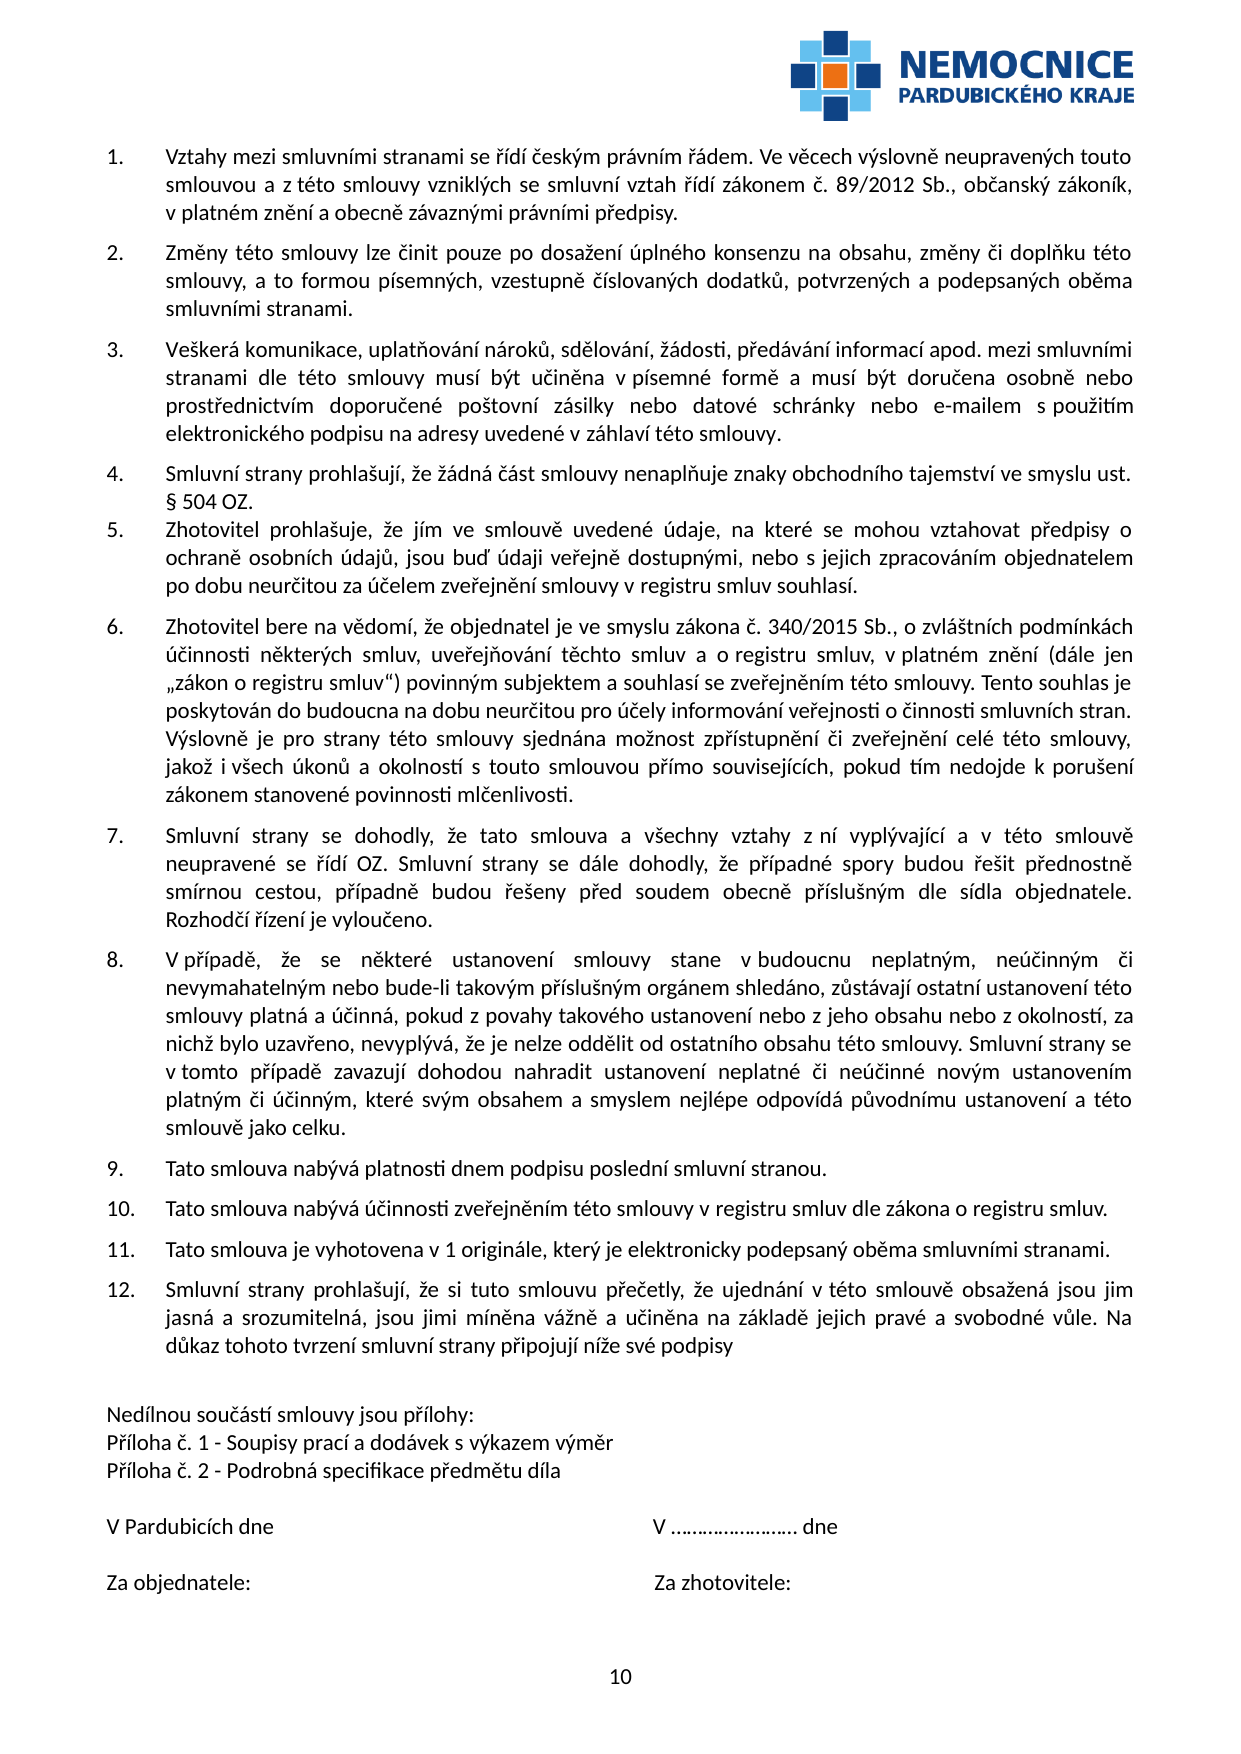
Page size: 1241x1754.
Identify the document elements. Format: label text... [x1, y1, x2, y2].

subtitle 10. Tato smlouva nabývá účinnosti zveřejněním této smlouvy v registru smluv dle zákona o registru smluv. [106, 1194, 1134, 1222]
text Za objednatele: Za zhotovitele: [106, 1568, 1134, 1596]
subtitle 12. Smluvní strany prohlašují, že si tuto smlouvu přečetly, že ujednání v této smlouvě obsažená jsou jim jasná a srozumitelná, jsou jimi míněna vážně a učiněna na základě jejich pravé a svobodné vůle. Na důkaz tohoto tvrzení smluvní strany připojují níže své podpisy [106, 1276, 1134, 1359]
text 4. Smluvní strany prohlašují, že žádná část smlouvy nenaplňuje znaky obchodního tajemství ve smyslu ust. § 504 OZ. [106, 459, 1134, 516]
text V Pardubicích dne V …………………… dne [106, 1512, 1134, 1540]
subtitle 9. Tato smlouva nabývá platnosti dnem podpisu poslední smluvní stranou. [106, 1154, 1134, 1182]
subtitle 7. Smluvní strany se dohodly, že tato smlouva a všechny vztahy z ní vyplývající a v této smlouvě neupravené se řídí OZ. Smluvní strany se dále dohodly, že případné spory budou řešit přednostně smírnou cestou, případně budou řešeny před soudem obecně příslušným dle sídla objednatele. Rozhodčí řízení je vyloučeno. [106, 821, 1134, 933]
subtitle 5. Zhotovitel prohlašuje, že jím ve smlouvě uvedené údaje, na které se mohou vztahovat předpisy o ochraně osobních údajů, jsou buď údaji veřejně dostupnými, nebo s jejich zpracováním objednatelem po dobu neurčitou za účelem zveřejnění smlouvy v registru smluv souhlasí. [106, 516, 1134, 599]
text 3. Veškerá komunikace, uplatňování nároků, sdělování, žádosti, předávání informací apod. mezi smluvními stranami dle této smlouvy musí být učiněna v písemné formě a musí být doručena osobně nebo prostřednictvím doporučené poštovní zásilky nebo datové schránky nebo e-mailem s použitím elektronického podpisu na adresy uvedené v záhlaví této smlouvy. [106, 335, 1134, 447]
picture [789, 29, 1134, 122]
subtitle 2. Změny této smlouvy lze činit pouze po dosažení úplného konsenzu na obsahu, změny či doplňku této smlouvy, a to formou písemných, vzestupně číslovaných dodatků, potvrzených a podepsaných oběma smluvními stranami. [106, 238, 1134, 322]
subtitle 11. Tato smlouva je vyhotovena v 1 originále, který je elektronicky podepsaný oběma smluvními stranami. [106, 1235, 1134, 1263]
text Příloha č. 1 - Soupisy prací a dodávek s výkazem výměr [106, 1428, 1136, 1456]
subtitle 8. V případě, že se některé ustanovení smlouvy stane v budoucnu neplatným, neúčinným či nevymahatelným nebo bude-li takovým příslušným orgánem shledáno, zůstávají ostatní ustanovení této smlouvy platná a účinná, pokud z povahy takového ustanovení nebo z jeho obsahu nebo z okolností, za nichž bylo uzavřeno, nevyplývá, že je nelze oddělit od ostatního obsahu této smlouvy. Smluvní strany se v tomto případě zavazují dohodou nahradit ustanovení neplatné či neúčinné novým ustanovením platným či účinným, které svým obsahem a smyslem nejlépe odpovídá původnímu ustanovení a této smlouvě jako celku. [106, 945, 1134, 1141]
text Nedílnou součástí smlouvy jsou přílohy: [106, 1400, 1134, 1428]
subtitle 1. Vztahy mezi smluvními stranami se řídí českým právním řádem. Ve věcech výslovně neupravených touto smlouvou a z této smlouvy vzniklých se smluvní vztah řídí zákonem č. 89/2012 Sb., občanský zákoník, v platném znění a obecně závaznými právními předpisy. [106, 142, 1134, 226]
subtitle 6. Zhotovitel bere na vědomí, že objednatel je ve smyslu zákona č. 340/2015 Sb., o zvláštních podmínkách účinnosti některých smluv, uveřejňování těchto smluv a o registru smluv, v platném znění (dále jen „zákon o registru smluv“) povinným subjektem a souhlasí se zveřejněním této smlouvy. Tento souhlas je poskytován do budoucna na dobu neurčitou pro účely informování veřejnosti o činnosti smluvních stran. Výslovně je pro strany této smlouvy sjednána možnost zpřístupnění či zveřejnění celé této smlouvy, jakož i všech úkonů a okolností s touto smlouvou přímo souvisejících, pokud tím nedojde k porušení zákonem stanovené povinnosti mlčenlivosti. [106, 612, 1134, 808]
text Příloha č. 2 - Podrobná specifikace předmětu díla [106, 1456, 1136, 1484]
